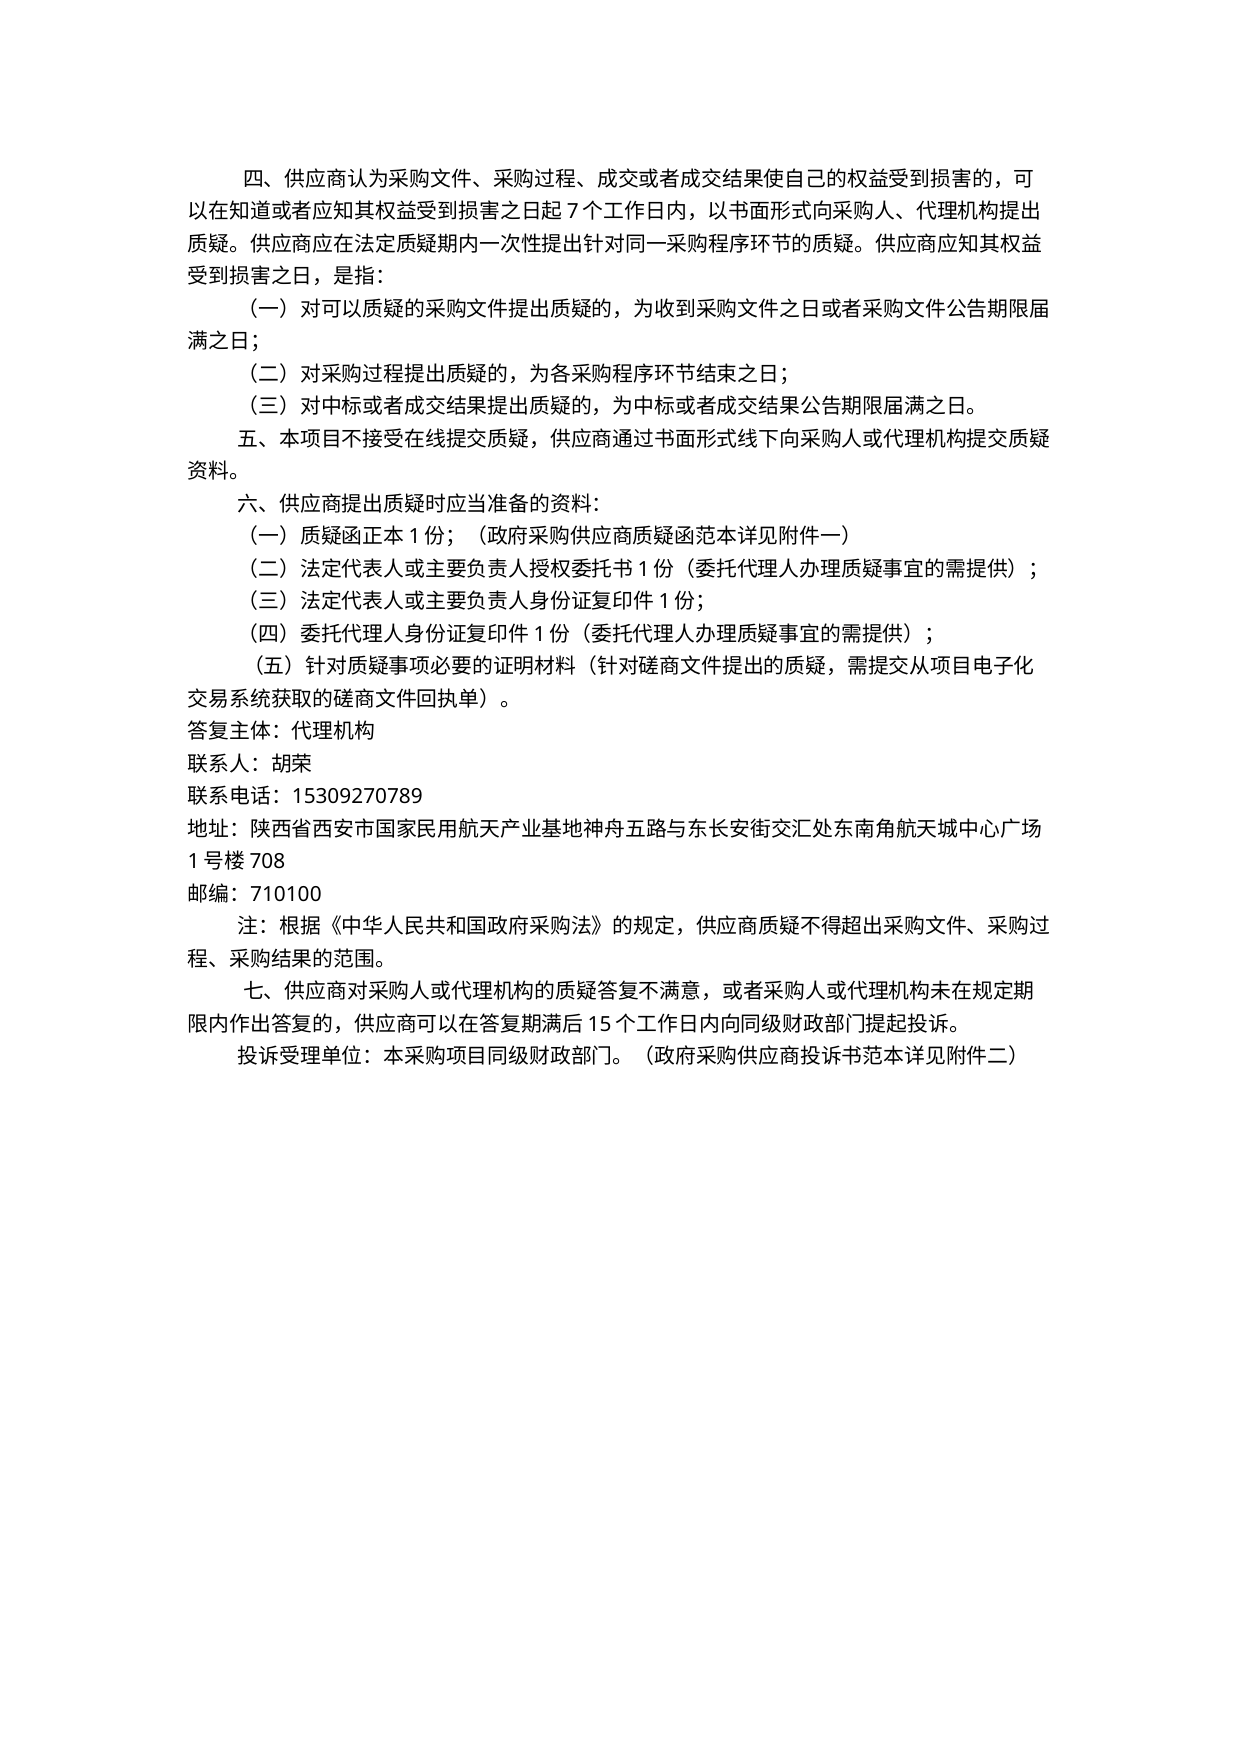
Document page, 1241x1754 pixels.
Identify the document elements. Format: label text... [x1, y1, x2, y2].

text 五、本项目不接受在线提交质疑，供应商通过书面形式线下向采购人或代理机构提交质疑资料。 [187, 422, 1053, 487]
text 答复主体：代理机构 [187, 714, 1053, 747]
text 七、供应商对采购人或代理机构的质疑答复不满意，或者采购人或代理机构未在规定期限内作出答复的，供应商可以在答复期满后15个工作日内向同级财政部门提起投诉。 [187, 974, 1053, 1039]
text （二）对采购过程提出质疑的，为各采购程序环节结束之日； [187, 357, 1053, 389]
text 联系电话：15309270789 [187, 779, 1053, 812]
text 地址：陕西省西安市国家民用航天产业基地神舟五路与东长安街交汇处东南角航天城中心广场1号楼708 [187, 812, 1053, 877]
text （一）质疑函正本1份；（政府采购供应商质疑函范本详见附件一） [187, 519, 1053, 552]
text 六、供应商提出质疑时应当准备的资料： [187, 487, 1053, 519]
text 投诉受理单位：本采购项目同级财政部门。（政府采购供应商投诉书范本详见附件二） [187, 1039, 1053, 1072]
text 联系人：胡荣 [187, 747, 1053, 779]
text 邮编：710100 [187, 877, 1053, 909]
text 四、供应商认为采购文件、采购过程、成交或者成交结果使自己的权益受到损害的，可以在知道或者应知其权益受到损害之日起7个工作日内，以书面形式向采购人、代理机构提出质疑。供应商应在法定质疑期内一次性提出针对同一采购程序环节的质疑。供应商应知其权益受到损害之日，是指： [187, 162, 1053, 292]
text （二）法定代表人或主要负责人授权委托书1份（委托代理人办理质疑事宜的需提供）； [187, 552, 1053, 584]
text （四）委托代理人身份证复印件1份（委托代理人办理质疑事宜的需提供）； [187, 617, 1053, 649]
text （五）针对质疑事项必要的证明材料（针对磋商文件提出的质疑，需提交从项目电子化交易系统获取的磋商文件回执单）。 [187, 649, 1053, 714]
text （三）法定代表人或主要负责人身份证复印件1份； [187, 584, 1053, 617]
text （三）对中标或者成交结果提出质疑的，为中标或者成交结果公告期限届满之日。 [187, 389, 1053, 422]
text （一）对可以质疑的采购文件提出质疑的，为收到采购文件之日或者采购文件公告期限届满之日； [187, 292, 1053, 357]
text 注：根据《中华人民共和国政府采购法》的规定，供应商质疑不得超出采购文件、采购过程、采购结果的范围。 [187, 909, 1053, 974]
